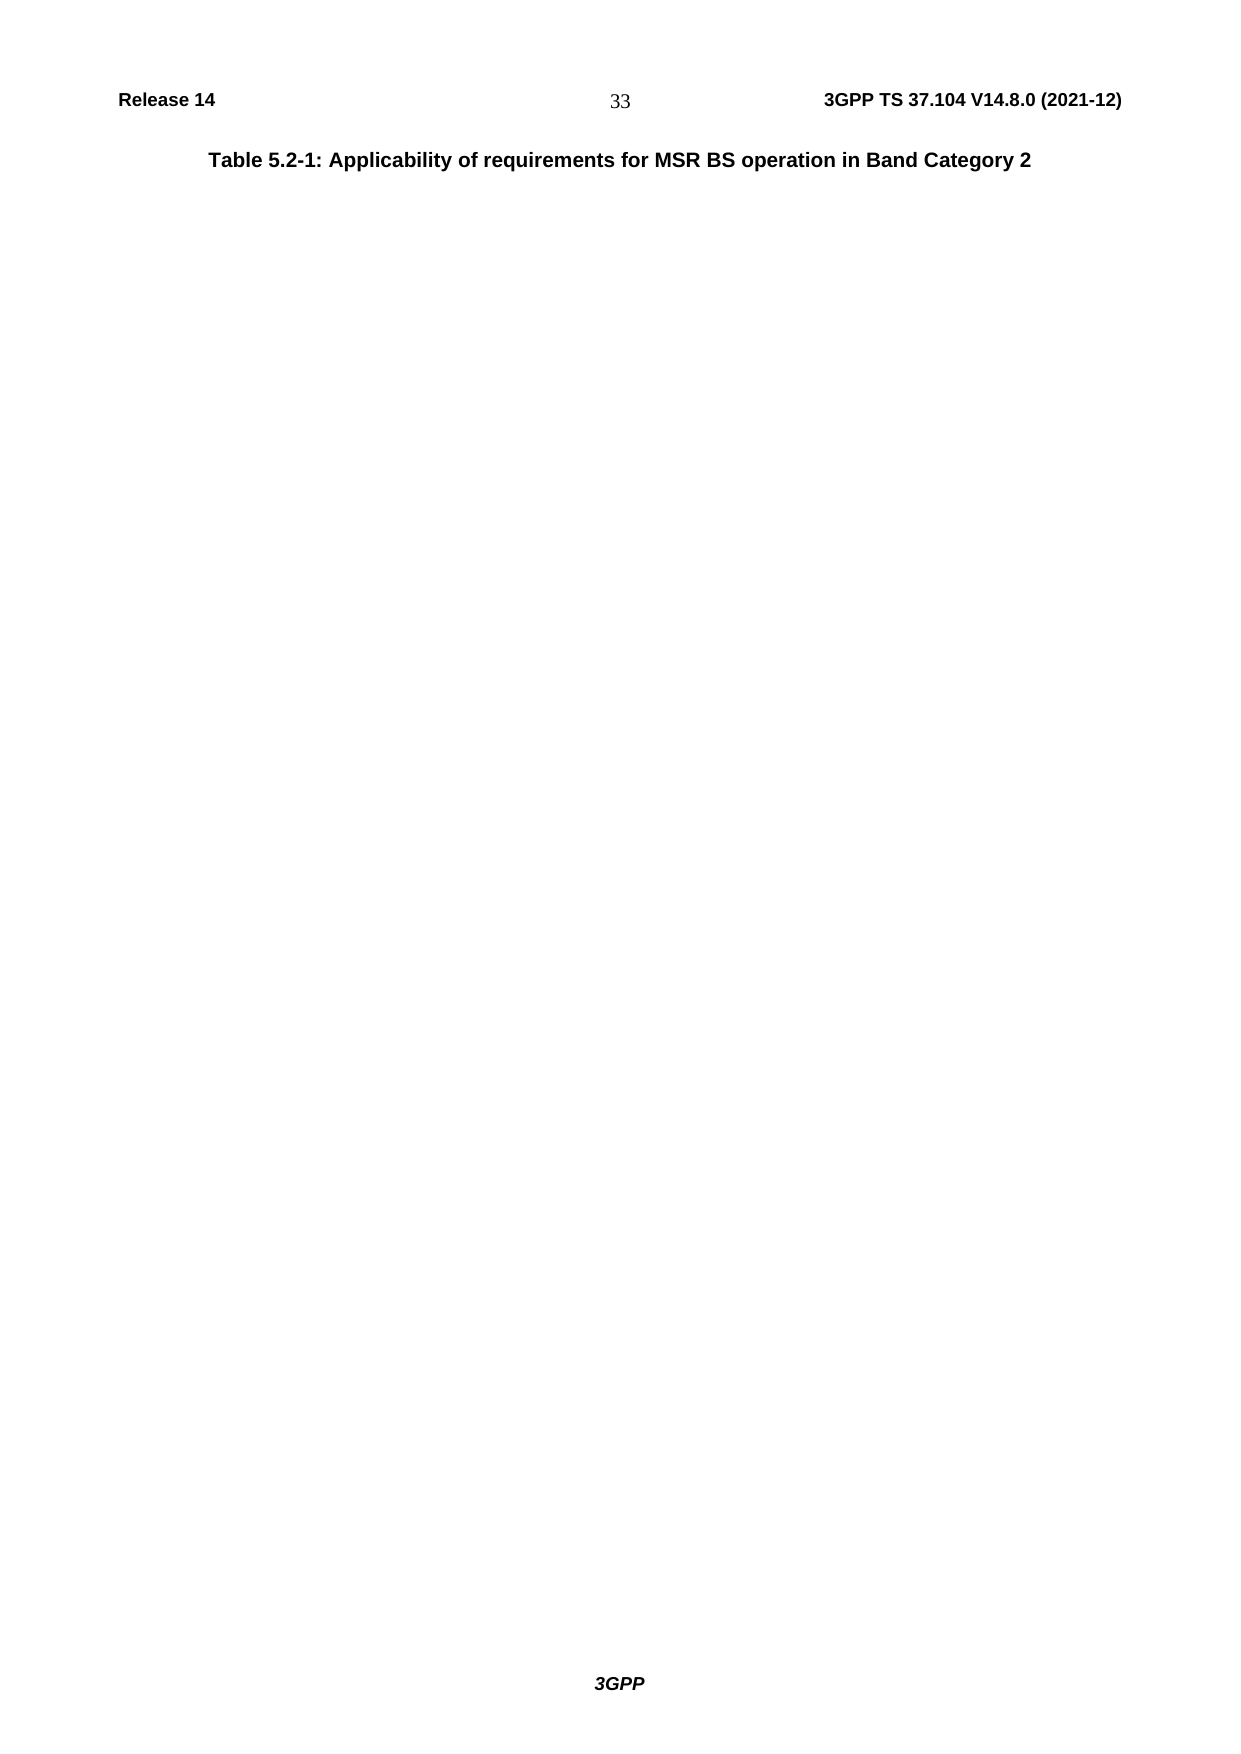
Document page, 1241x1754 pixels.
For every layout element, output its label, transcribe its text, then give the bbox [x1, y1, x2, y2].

text Table 5.2-1: Applicability of requirements for MSR BS operation in Band Category 2 [118, 147, 1122, 171]
